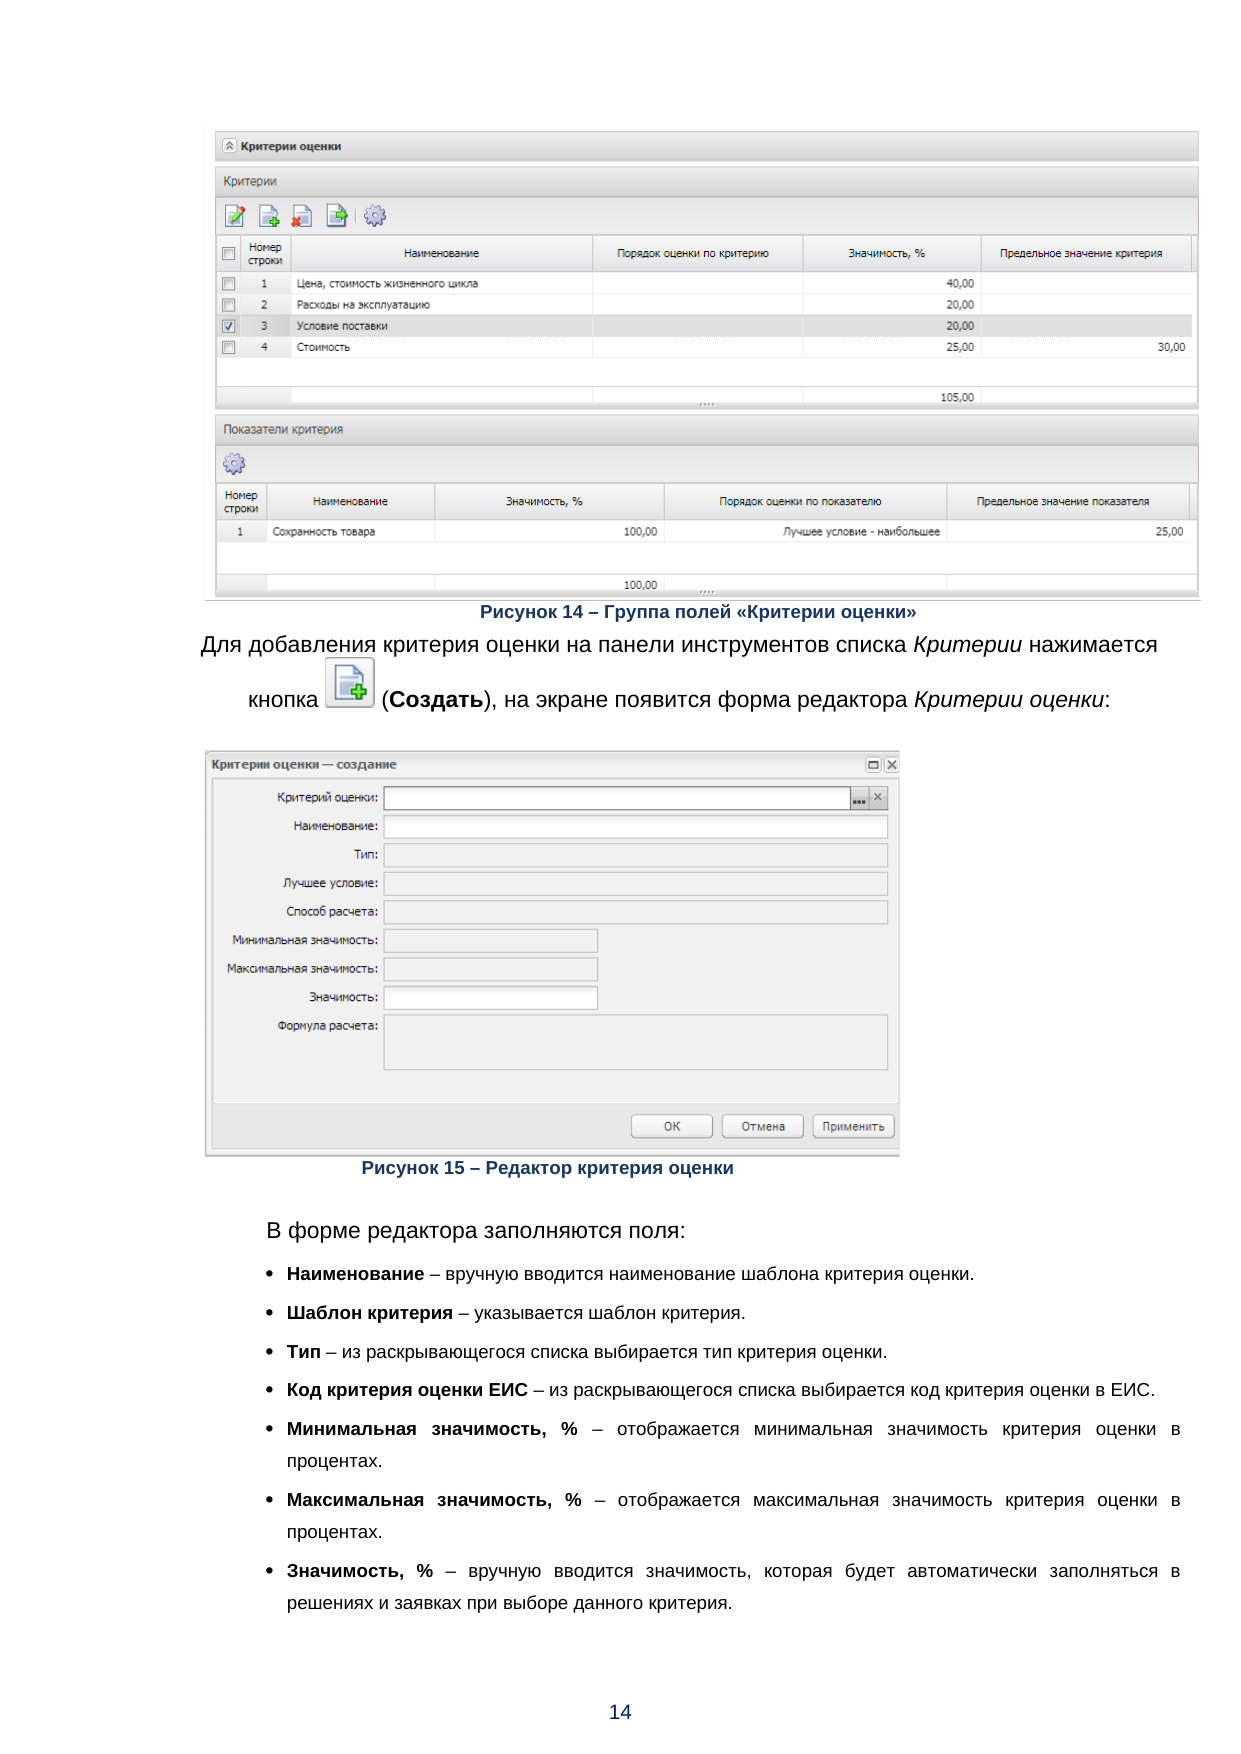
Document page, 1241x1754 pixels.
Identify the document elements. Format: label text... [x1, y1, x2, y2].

text В форме редактора заполняются поля: [177, 1217, 1181, 1243]
list Наименование – вручную вводится наименование шаблона критерия оценки. [266, 1263, 1181, 1284]
picture [204, 750, 900, 1157]
list Максимальная значимость, % – отображается максимальная значимость критерия оценки в процентах. [266, 1489, 1181, 1543]
list Шаблон критерия – указывается шаблон критерия. [266, 1302, 1181, 1323]
list Значимость, % – вручную вводится значимость, которая будет автоматически заполняться в решениях и заявках при выборе данного критерия. [266, 1560, 1181, 1614]
picture [325, 657, 375, 708]
list Тип – из раскрывающегося списка выбирается тип критерия оценки. [266, 1340, 1181, 1362]
picture [204, 127, 1202, 601]
list Минимальная значимость, % – отображается минимальная значимость критерия оценки в процентах. [266, 1418, 1181, 1472]
list Код критерия оценки ЕИС – из раскрывающегося списка выбирается код критерия оценки в ЕИС. [266, 1379, 1181, 1401]
